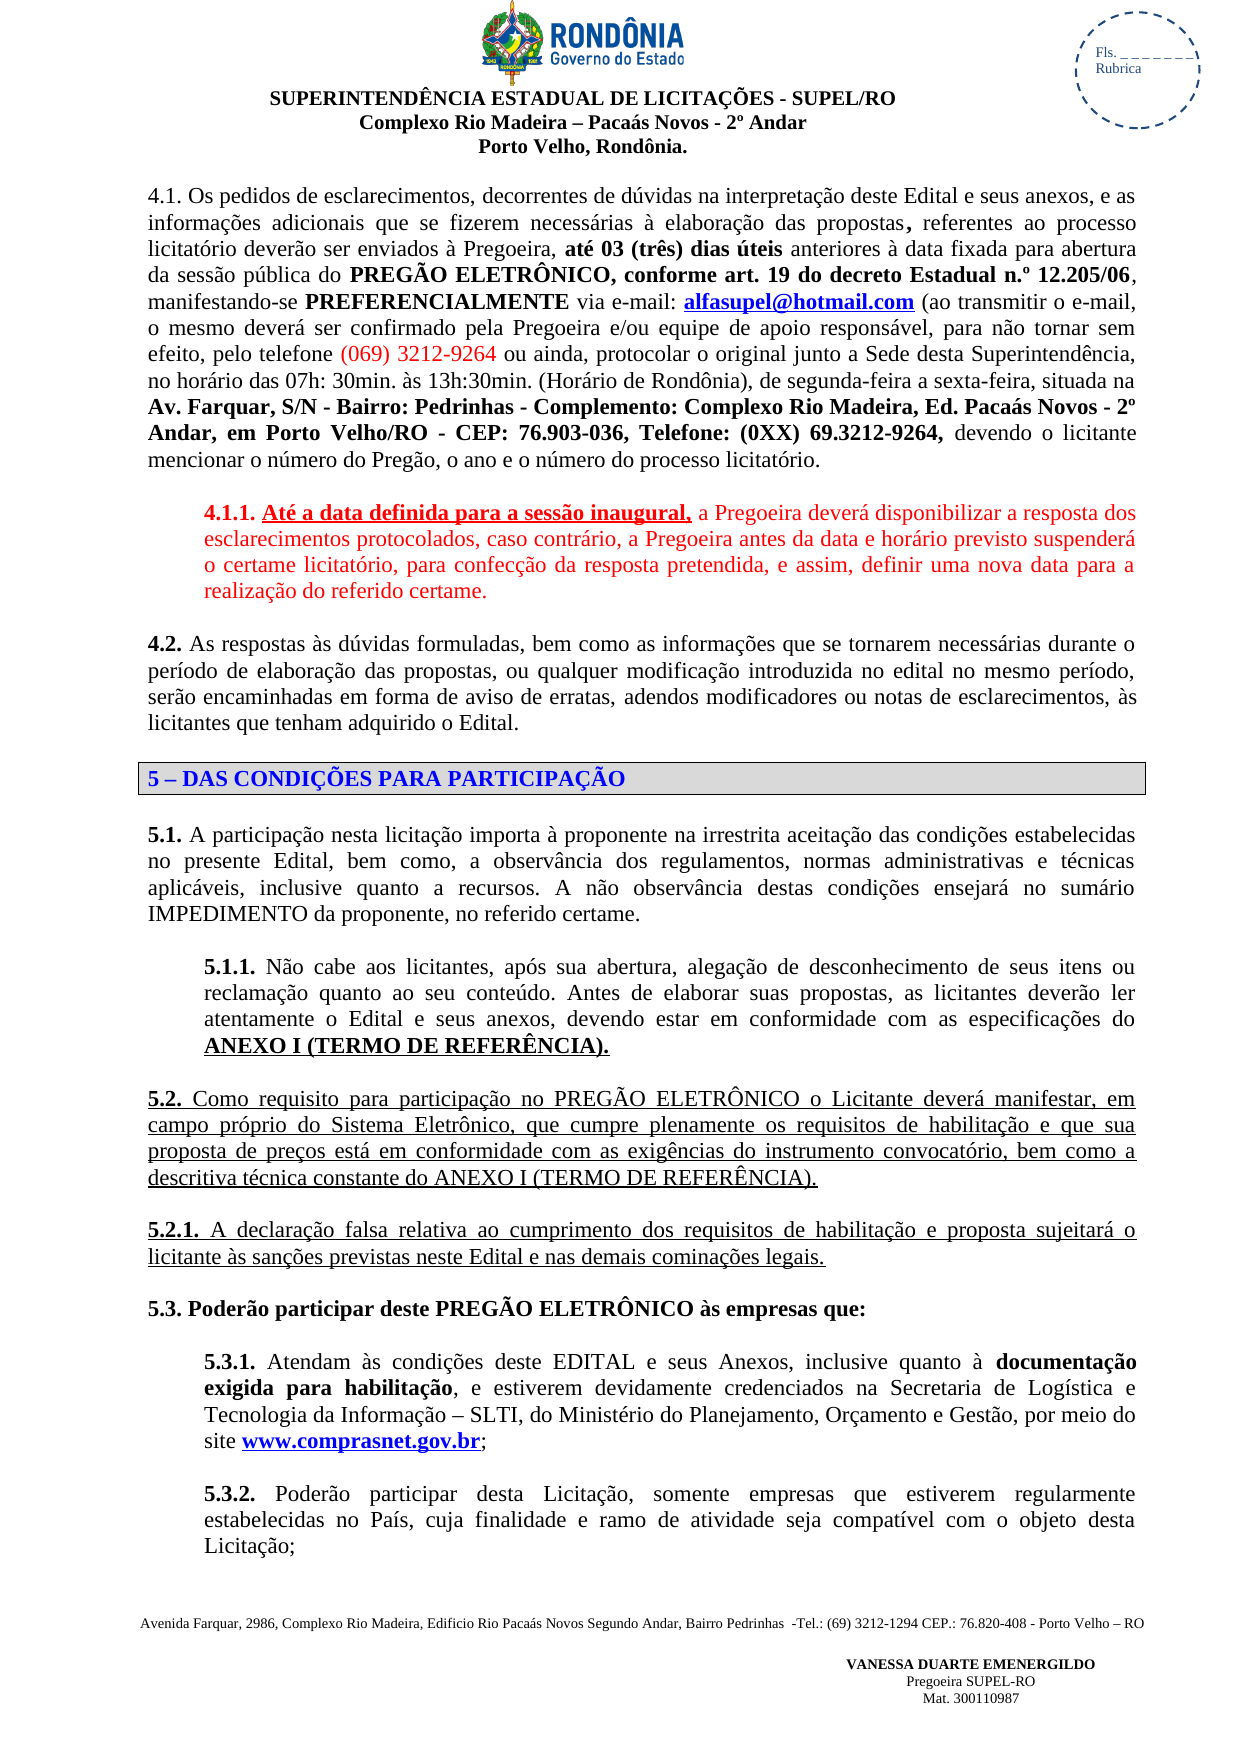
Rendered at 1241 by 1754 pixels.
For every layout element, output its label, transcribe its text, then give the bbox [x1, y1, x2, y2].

picture [481, 0, 684, 86]
text 5.1.1. Não cabe aos licitantes, após sua abertura, alegação de desconhecimento de seus itens ou reclamação quanto ao seu conteúdo. Antes de elaborar suas propostas, as licitantes deverão ler atentamente o Edital e seus anexos, devendo estar em conformidade com as especificações do ANEXO I (TERMO DE REFERÊNCIA). [204, 953, 1137, 1058]
text 5.1. A participação nesta licitação importa à proponente na irrestrita aceitação das condições estabelecidas no presente Edital, bem como, a observância dos regulamentos, normas administrativas e técnicas aplicáveis, inclusive quanto a recursos. A não observância destas condições ensejará no sumário IMPEDIMENTO da proponente, no referido certame. [148, 821, 1137, 926]
text 5.3.2. Poderão participar desta Licitação, somente empresas que estiverem regularmente estabelecidas no País, cuja finalidade e ramo de atividade seja compatível com o objeto desta Licitação; [204, 1480, 1137, 1559]
text 4.1.1. Até a data definida para a sessão inaugural, a Pregoeira deverá disponibilizar a resposta dos esclarecimentos protocolados, caso contrário, a Pregoeira antes da data e horário previsto suspenderá o certame licitatório, para confecção da resposta pretendida, e assim, definir uma nova data para a realização do referido certame. [204, 498, 1137, 604]
text 5.3.1. Atendam às condições deste EDITAL e seus Anexos, inclusive quanto à documentação exigida para habilitação, e estiverem devidamente credenciados na Secretaria de Logística e Tecnologia da Informação – SLTI, do Ministério do Planejamento, Orçamento e Gestão, por meio do site www.comprasnet.gov.br; [204, 1348, 1137, 1453]
text 5.2. Como requisito para participação no PREGÃO ELETRÔNICO o Licitante deverá manifestar, em campo próprio do Sistema Eletrônico, que cumpre plenamente os requisitos de habilitação e que sua proposta de preços está em conformidade com as exigências do instrumento convocatório, bem como a descritiva técnica constante do ANEXO I (TERMO DE REFERÊNCIA). [148, 1084, 1137, 1160]
text 5.3. Poderão participar deste PREGÃO ELETRÔNICO às empresas que: [148, 1295, 1137, 1322]
text 5.2. Como requisito para participação no PREGÃO ELETRÔNICO o Licitante deverá manifestar, em campo próprio do Sistema Eletrônico, que cumpre plenamente os requisitos de habilitação e que sua proposta de preços está em conformidade com as exigências do instrumento convocatório, bem como a descritiva técnica constante do ANEXO I (TERMO DE REFERÊNCIA). [148, 1161, 1137, 1190]
text 4.1. Os pedidos de esclarecimentos, decorrentes de dúvidas na interpretação deste Edital e seus anexos, e as informações adicionais que se fizerem necessárias à elaboração das propostas, referentes ao processo licitatório deverão ser enviados à Pregoeira, até 03 (três) dias úteis anteriores à data fixada para abertura da sessão pública do PREGÃO ELETRÔNICO, conforme art. 19 do decreto Estadual n.º 12.205/06, manifestando-se PREFERENCIALMENTE via e-mail: alfasupel@hotmail.com (ao transmitir o e-mail, o mesmo deverá ser confirmado pela Pregoeira e/ou equipe de apoio responsável, para não tornar sem efeito, pelo telefone (069) 3212-9264 ou ainda, protocolar o original junto a Sede desta Superintendência, no horário das 07h: 30min. às 13h:30min. (Horário de Rondônia), de segunda-feira a sexta-feira, situada na Av. Farquar, S/N - Bairro: Pedrinhas - Complemento: Complexo Rio Madeira, Ed. Pacaás Novos - 2º Andar, em Porto Velho/RO - CEP: 76.903-036, Telefone: (0XX) 69.3212-9264, devendo o licitante mencionar o número do Pregão, o ano e o número do processo licitatório. [148, 182, 1137, 472]
text 5.2.1. A declaração falsa relativa ao cumprimento dos requisitos de habilitação e proposta sujeitará o licitante às sanções previstas neste Edital e nas demais cominações legais. [148, 1216, 1137, 1239]
text 5.2.1. A declaração falsa relativa ao cumprimento dos requisitos de habilitação e proposta sujeitará o licitante às sanções previstas neste Edital e nas demais cominações legais. [148, 1240, 1137, 1269]
text 4.2. As respostas às dúvidas formuladas, bem como as informações que se tornarem necessárias durante o período de elaboração das propostas, ou qualquer modificação introduzida no edital no mesmo período, serão encaminhadas em forma de aviso de erratas, adendos modificadores ou notas de esclarecimentos, às licitantes que tenham adquirido o Edital. [148, 630, 1137, 736]
text 5 – DAS CONDIÇÕES PARA PARTICIPAÇÃO [139, 763, 1145, 794]
